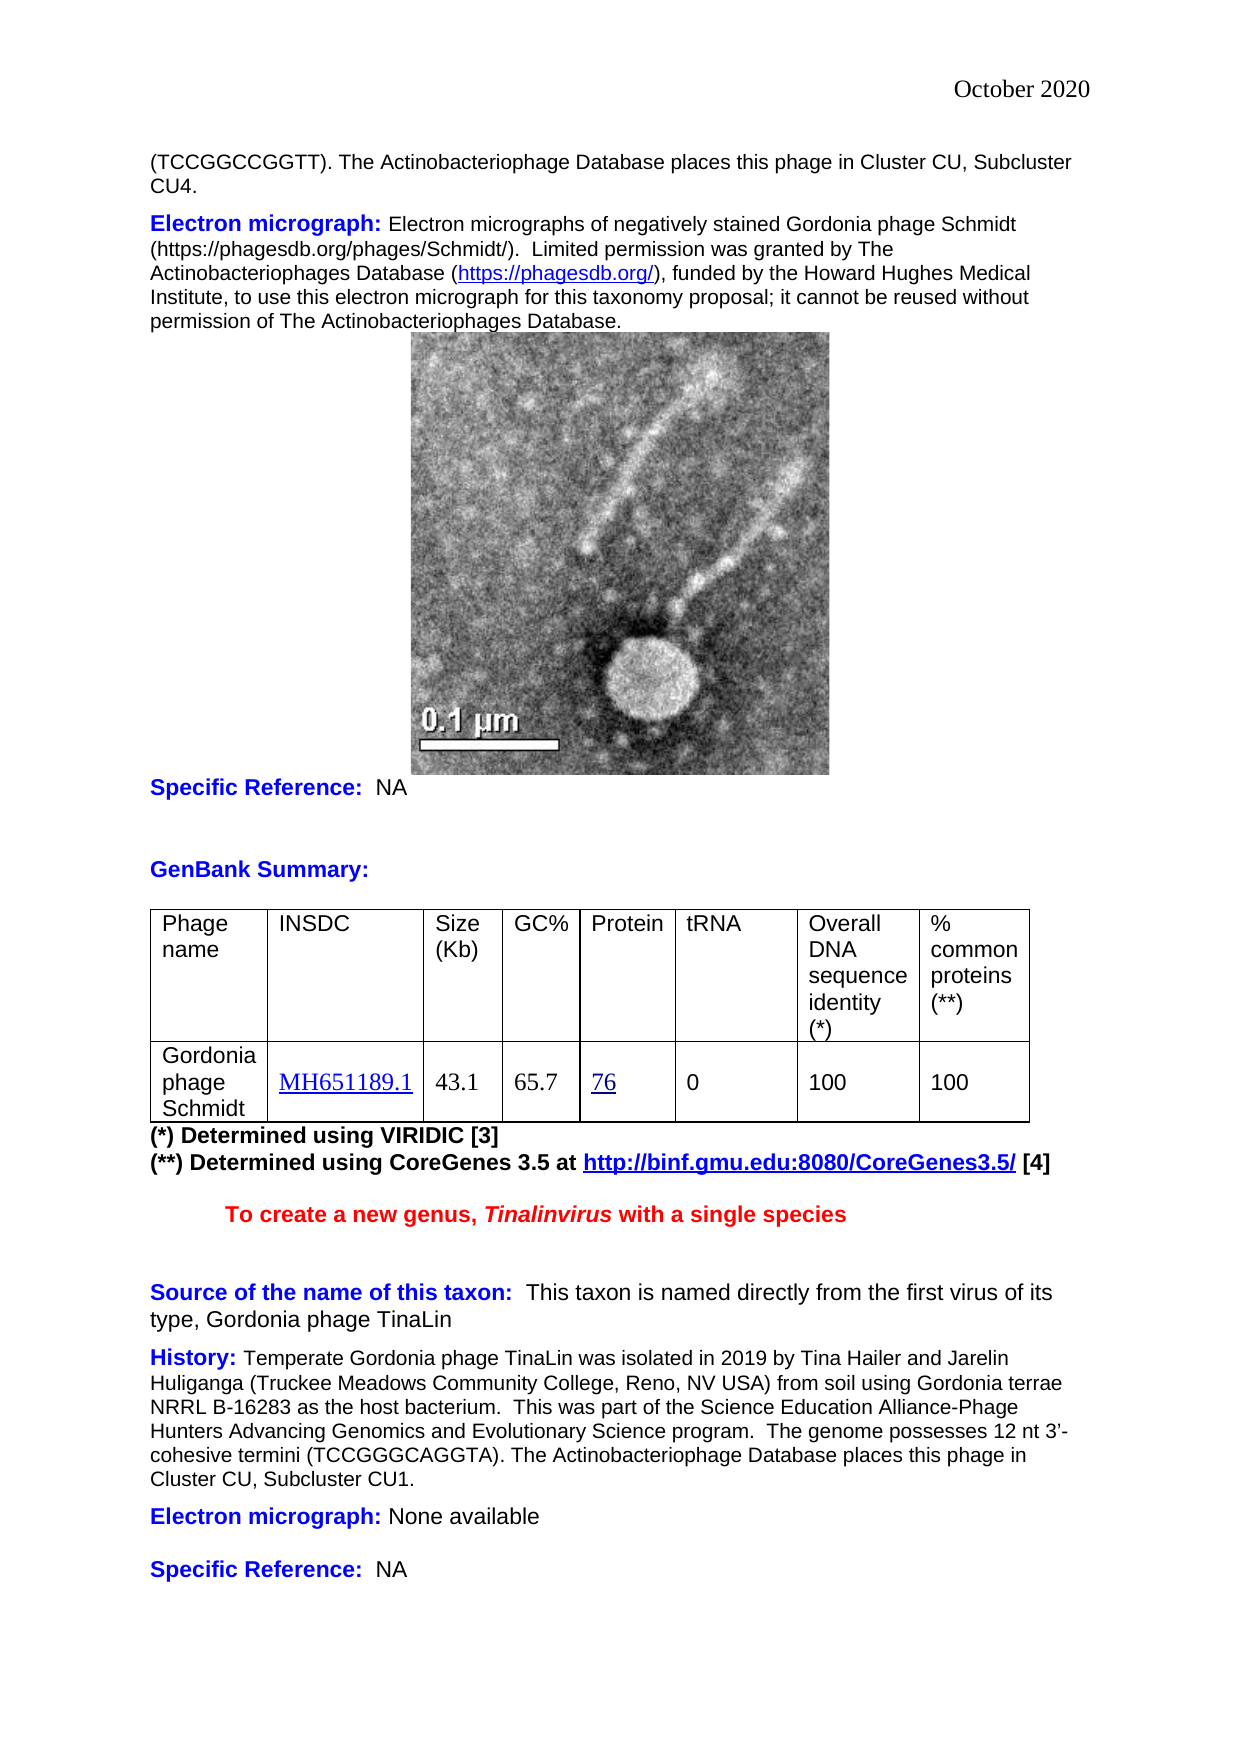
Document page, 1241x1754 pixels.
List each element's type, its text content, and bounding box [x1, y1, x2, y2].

text Specific Reference: NA [150, 1556, 1090, 1582]
text GenBank Summary: [150, 856, 1090, 882]
text To create a new genus, Tinalinvirus with a single species [225, 1201, 1090, 1228]
table_cell 76 [581, 1042, 675, 1121]
text Specific Reference: NA [150, 774, 1090, 801]
text Electron micrograph: Electron micrographs of negatively stained Gordonia phage Schmidt (https://phagesdb.org/phages/Schmidt/). Limited permission was granted by The Actinobacteriophages Database (https://phagesdb.org/), funded by the Howard Hughes Medical Institute, to use this electron micrograph for this taxonomy proposal; it cannot be reused without permission of The Actinobacteriophages Database. [150, 210, 1090, 333]
table_header tRNA [676, 910, 797, 1041]
table_header Protein [581, 910, 675, 1041]
table_cell Gordonia phage Schmidt [151, 1042, 267, 1121]
table_header GC% [503, 910, 579, 1041]
table_cell 100 [798, 1042, 919, 1121]
text (**) Determined using CoreGenes 3.5 at http://binf.gmu.edu:8080/CoreGenes3.5/ [4] [150, 1149, 1090, 1175]
text Electron micrograph: None available [150, 1503, 1090, 1529]
table_cell MH651189.1 [268, 1042, 423, 1121]
text Source of the name of this taxon: This taxon is named directly from the first virus of its type, Gordonia phage TinaLin [150, 1279, 1090, 1332]
table_header INSDC [268, 910, 423, 1041]
table_header % common proteins (**) [920, 910, 1029, 1041]
table_header Phage name [151, 910, 267, 1041]
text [150, 150, 1090, 198]
table_cell 65.7 [503, 1042, 579, 1121]
text History: Temperate Gordonia phage TinaLin was isolated in 2019 by Tina Hailer and Jarelin Huliganga (Truckee Meadows Community College, Reno, NV USA) from soil using Gordonia terrae NRRL B-16283 as the host bacterium. This was part of the Science Education Alliance-Phage Hunters Advancing Genomics and Evolutionary Science program. The genome possesses 12 nt 3’-cohesive termini (TCCGGGCAGGTA). The Actinobacteriophage Database places this phage in Cluster CU, Subcluster CU1. [150, 1344, 1090, 1491]
table_cell 0 [676, 1042, 797, 1121]
table_cell 100 [920, 1042, 1029, 1121]
table_header Size (Kb) [424, 910, 502, 1041]
picture [410, 332, 830, 775]
table_cell 43.1 [424, 1042, 502, 1121]
text (*) Determined using VIRIDIC [3] [150, 1122, 1090, 1149]
table_header Overall DNA sequence identity (*) [798, 910, 919, 1041]
